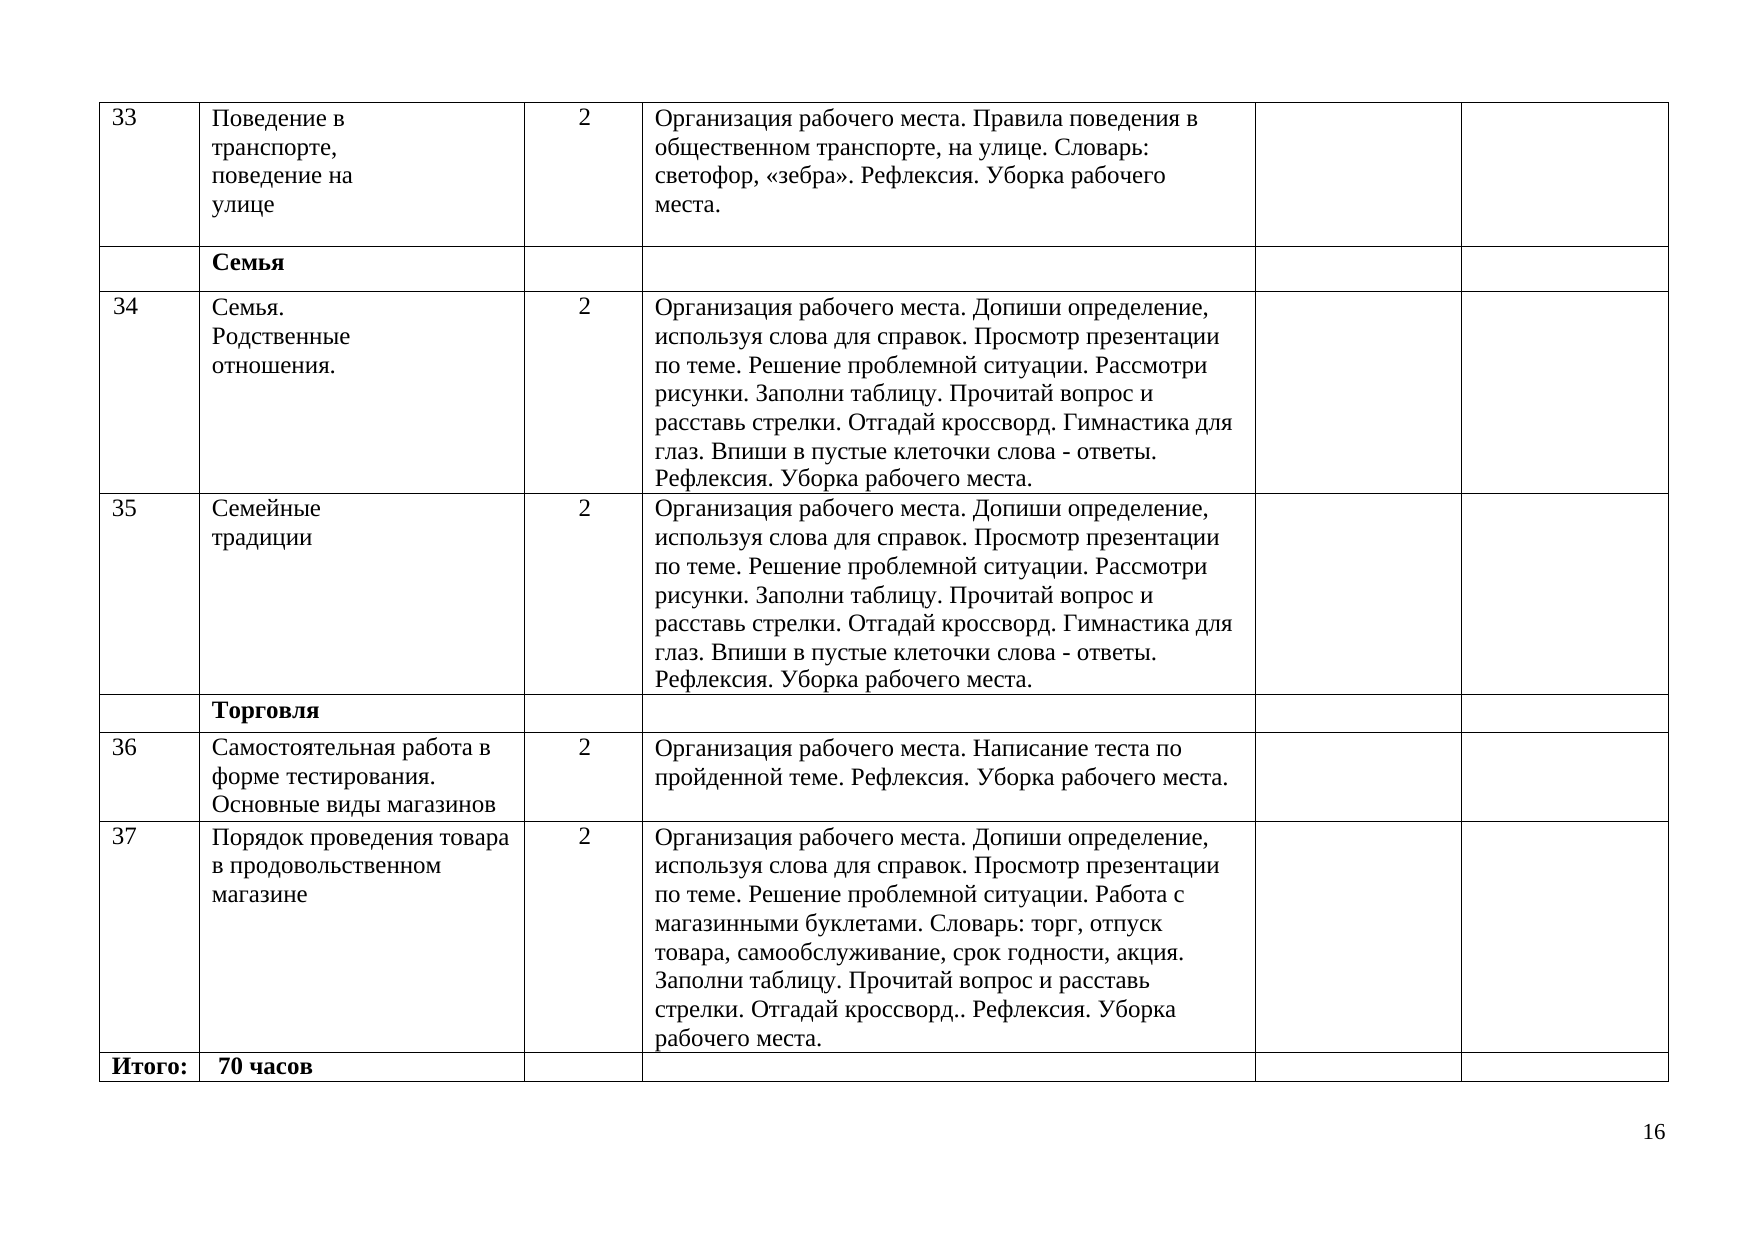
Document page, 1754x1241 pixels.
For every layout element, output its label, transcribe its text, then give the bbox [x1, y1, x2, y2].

table_cell [1462, 695, 1668, 732]
table_cell Организация рабочего места. Допиши определение, используя слова для справок. Просмотр презентации по теме. Решение проблемной ситуации. Рассмотри рисунки. Заполни таблицу. Прочитай вопрос и расставь стрелки. Отгадай кроссворд. Гимнастика для глаз. Впиши в пустые клеточки слова - ответы. Рефлексия. Уборка рабочего места. [643, 292, 1255, 492]
table_cell 35 [100, 494, 199, 694]
table_cell 36 [100, 733, 199, 821]
table_cell [1462, 733, 1668, 821]
table_cell [643, 695, 1255, 732]
table_cell 34 [100, 292, 199, 492]
table_cell [1256, 292, 1461, 492]
table_cell [525, 695, 642, 732]
table_cell 2 [525, 733, 642, 821]
table_cell Торговля [200, 695, 524, 732]
table_cell [1462, 247, 1668, 291]
table_cell [1462, 1053, 1668, 1081]
table_cell [643, 247, 1255, 291]
table_cell [1462, 494, 1668, 694]
table_header Поведение в транспорте, поведение на улице [200, 103, 524, 246]
table_cell Итого: [100, 1053, 199, 1081]
table_cell [1256, 247, 1461, 291]
table_header 33 [100, 103, 199, 246]
table_cell 2 [525, 292, 642, 492]
table_cell 70 часов [200, 1053, 524, 1081]
table_header Организация рабочего места. Правила поведения в общественном транспорте, на улице. Словарь: светофор, «зебра». Рефлексия. Уборка рабочего места. [643, 103, 1255, 246]
table_cell [1256, 1053, 1461, 1081]
table_header [1462, 103, 1668, 246]
table_cell [1256, 822, 1461, 1052]
table_cell [100, 695, 199, 732]
table_cell Организация рабочего места. Допиши определение, используя слова для справок. Просмотр презентации по теме. Решение проблемной ситуации. Рассмотри рисунки. Заполни таблицу. Прочитай вопрос и расставь стрелки. Отгадай кроссворд. Гимнастика для глаз. Впиши в пустые клеточки слова - ответы. Рефлексия. Уборка рабочего места. [643, 494, 1255, 694]
table_cell Самостоятельная работа в форме тестирования. Основные виды магазинов [200, 733, 524, 821]
table_cell [100, 247, 199, 291]
table_cell 2 [525, 494, 642, 694]
table_cell Порядок проведения товара в продовольственном магазине [200, 822, 524, 1052]
table_cell 37 [100, 822, 199, 1052]
table_cell [643, 1053, 1255, 1081]
table_cell 2 [525, 822, 642, 1052]
table_header 2 [525, 103, 642, 246]
table_cell [525, 247, 642, 291]
table_cell Семейные традиции [200, 494, 524, 694]
table_cell [525, 1053, 642, 1081]
table_cell [1256, 733, 1461, 821]
table_cell Организация рабочего места. Написание теста по пройденной теме. Рефлексия. Уборка рабочего места. [643, 733, 1255, 821]
table_header [1256, 103, 1461, 246]
table_cell Организация рабочего места. Допиши определение, используя слова для справок. Просмотр презентации по теме. Решение проблемной ситуации. Работа с магазинными буклетами. Словарь: торг, отпуск товара, самообслуживание, срок годности, акция. Заполни таблицу. Прочитай вопрос и расставь стрелки. Отгадай кроссворд.. Рефлексия. Уборка рабочего места. [643, 822, 1255, 1052]
table_cell Семья. Родственные отношения. [200, 292, 524, 492]
table_cell [1462, 822, 1668, 1052]
table_cell [1256, 695, 1461, 732]
table_cell [1256, 494, 1461, 694]
table_cell Семья [200, 247, 524, 291]
table_cell [1462, 292, 1668, 492]
